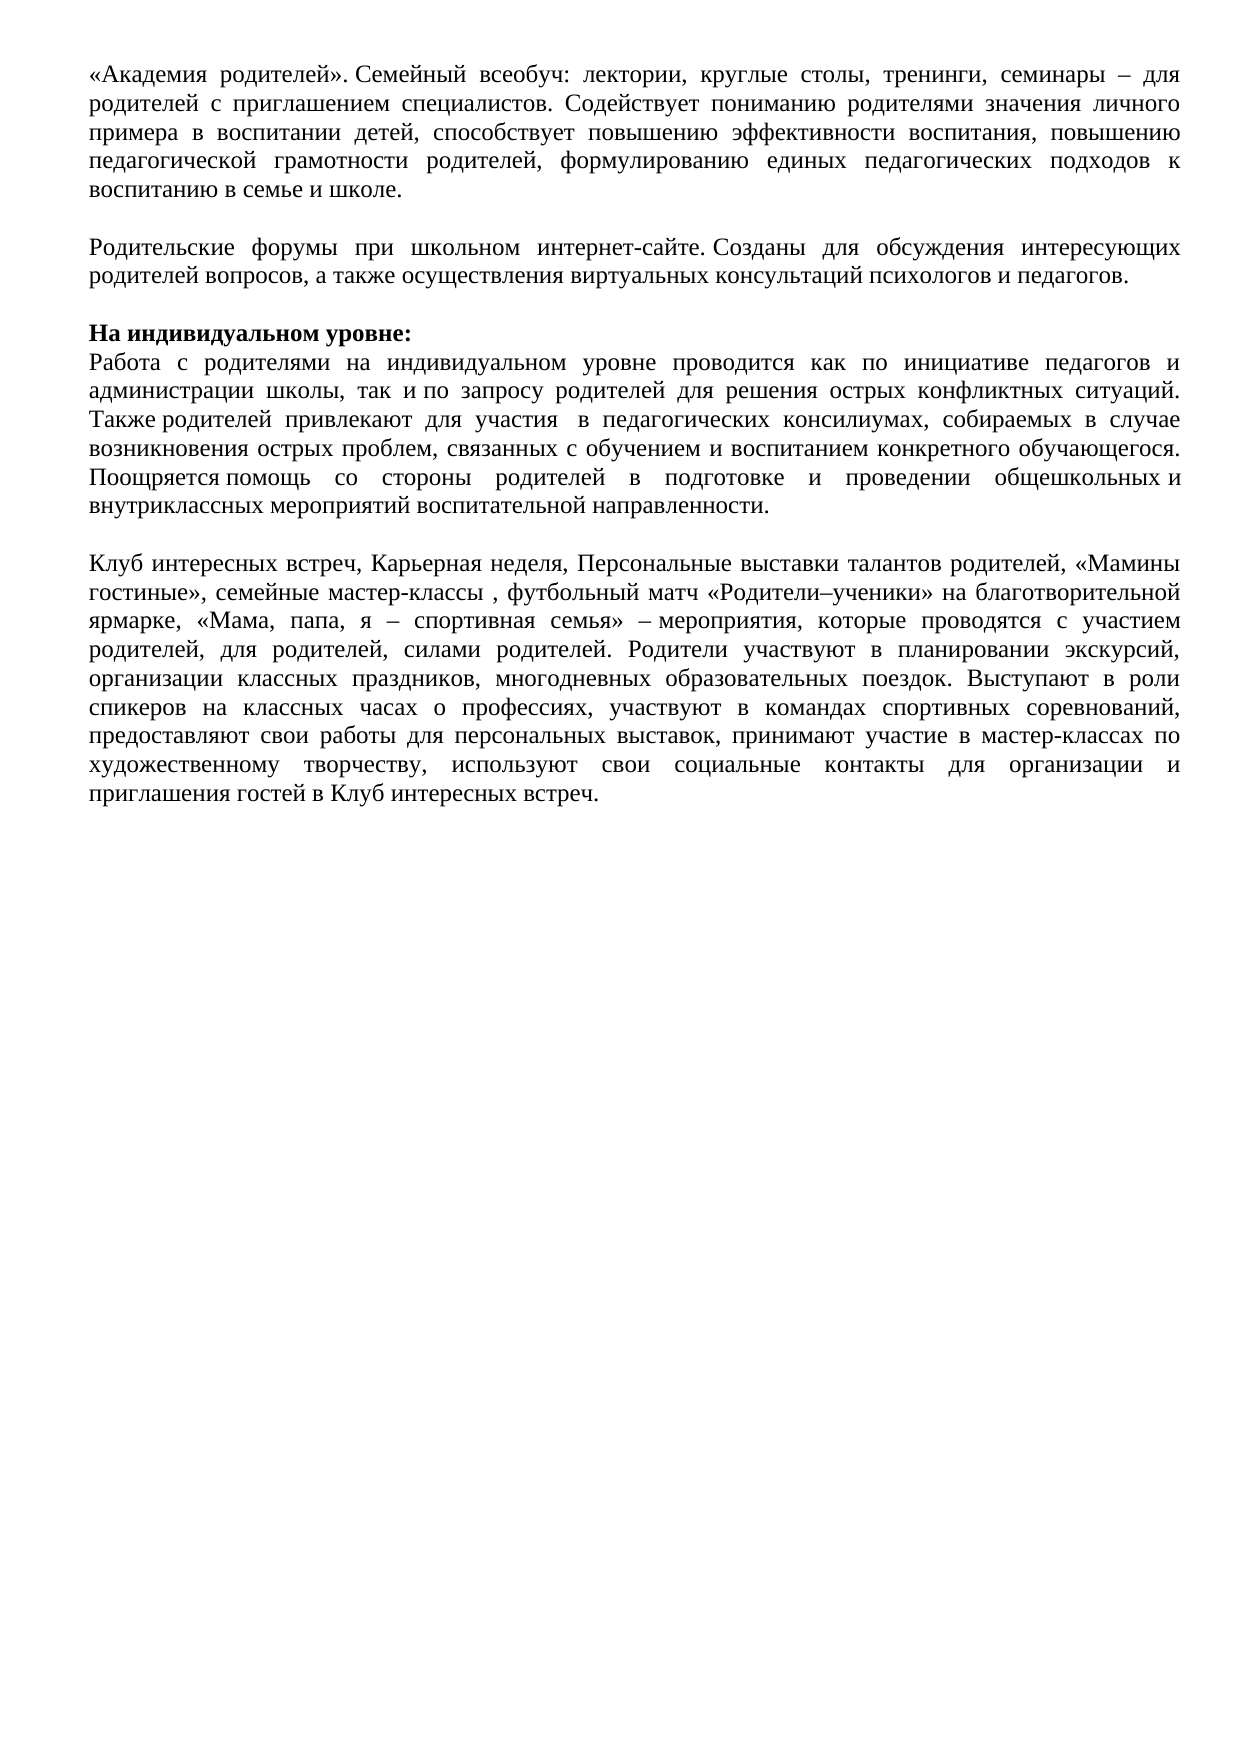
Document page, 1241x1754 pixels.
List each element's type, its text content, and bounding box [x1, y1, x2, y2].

text «Академия родителей». Семейный всеобуч: лектории, круглые столы, тренинги, семинары – для родителей с приглашением специалистов. Содействует пониманию родителями значения личного примера в воспитании детей, способствует повышению эффективности воспитания, повышению педагогической грамотности родителей, формулированию единых педагогических подходов к воспитанию в семье и школе. [89, 59, 1181, 203]
text Клуб интересных встреч, Карьерная неделя, Персональные выставки талантов родителей, «Мамины гостиные», семейные мастер-классы , футбольный матч «Родители–ученики» на благотворительной ярмарке, «Мама, папа, я – спортивная семья» – мероприятия, которые проводятся с участием родителей, для родителей, силами родителей. Родители участвуют в планировании экскурсий, организации классных праздников, многодневных образовательных поездок. Выступают в роли спикеров на классных часах о профессиях, участвуют в командах спортивных соревнований, предоставляют свои работы для персональных выставок, принимают участие в мастер-классах по художественному творчеству, используют свои социальные контакты для организации и приглашения гостей в Клуб интересных встреч. [89, 548, 1181, 807]
text На индивидуальном уровне: [89, 318, 1181, 347]
text Родительские форумы при школьном интернет-сайте. Созданы для обсуждения интересующих родителей вопросов, а также осуществления виртуальных консультаций психологов и педагогов. [89, 232, 1181, 289]
text Работа с родителями на индивидуальном уровне проводится как по инициативе педагогов и администрации школы, так и по запросу родителей для решения острых конфликтных ситуаций. Также родителей привлекают для участия в педагогических консилиумах, собираемых в случае возникновения острых проблем, связанных с обучением и воспитанием конкретного обучающегося. Поощряется помощь со стороны родителей в подготовке и проведении общешкольных и внутриклассных мероприятий воспитательной направленности. [89, 347, 1181, 519]
